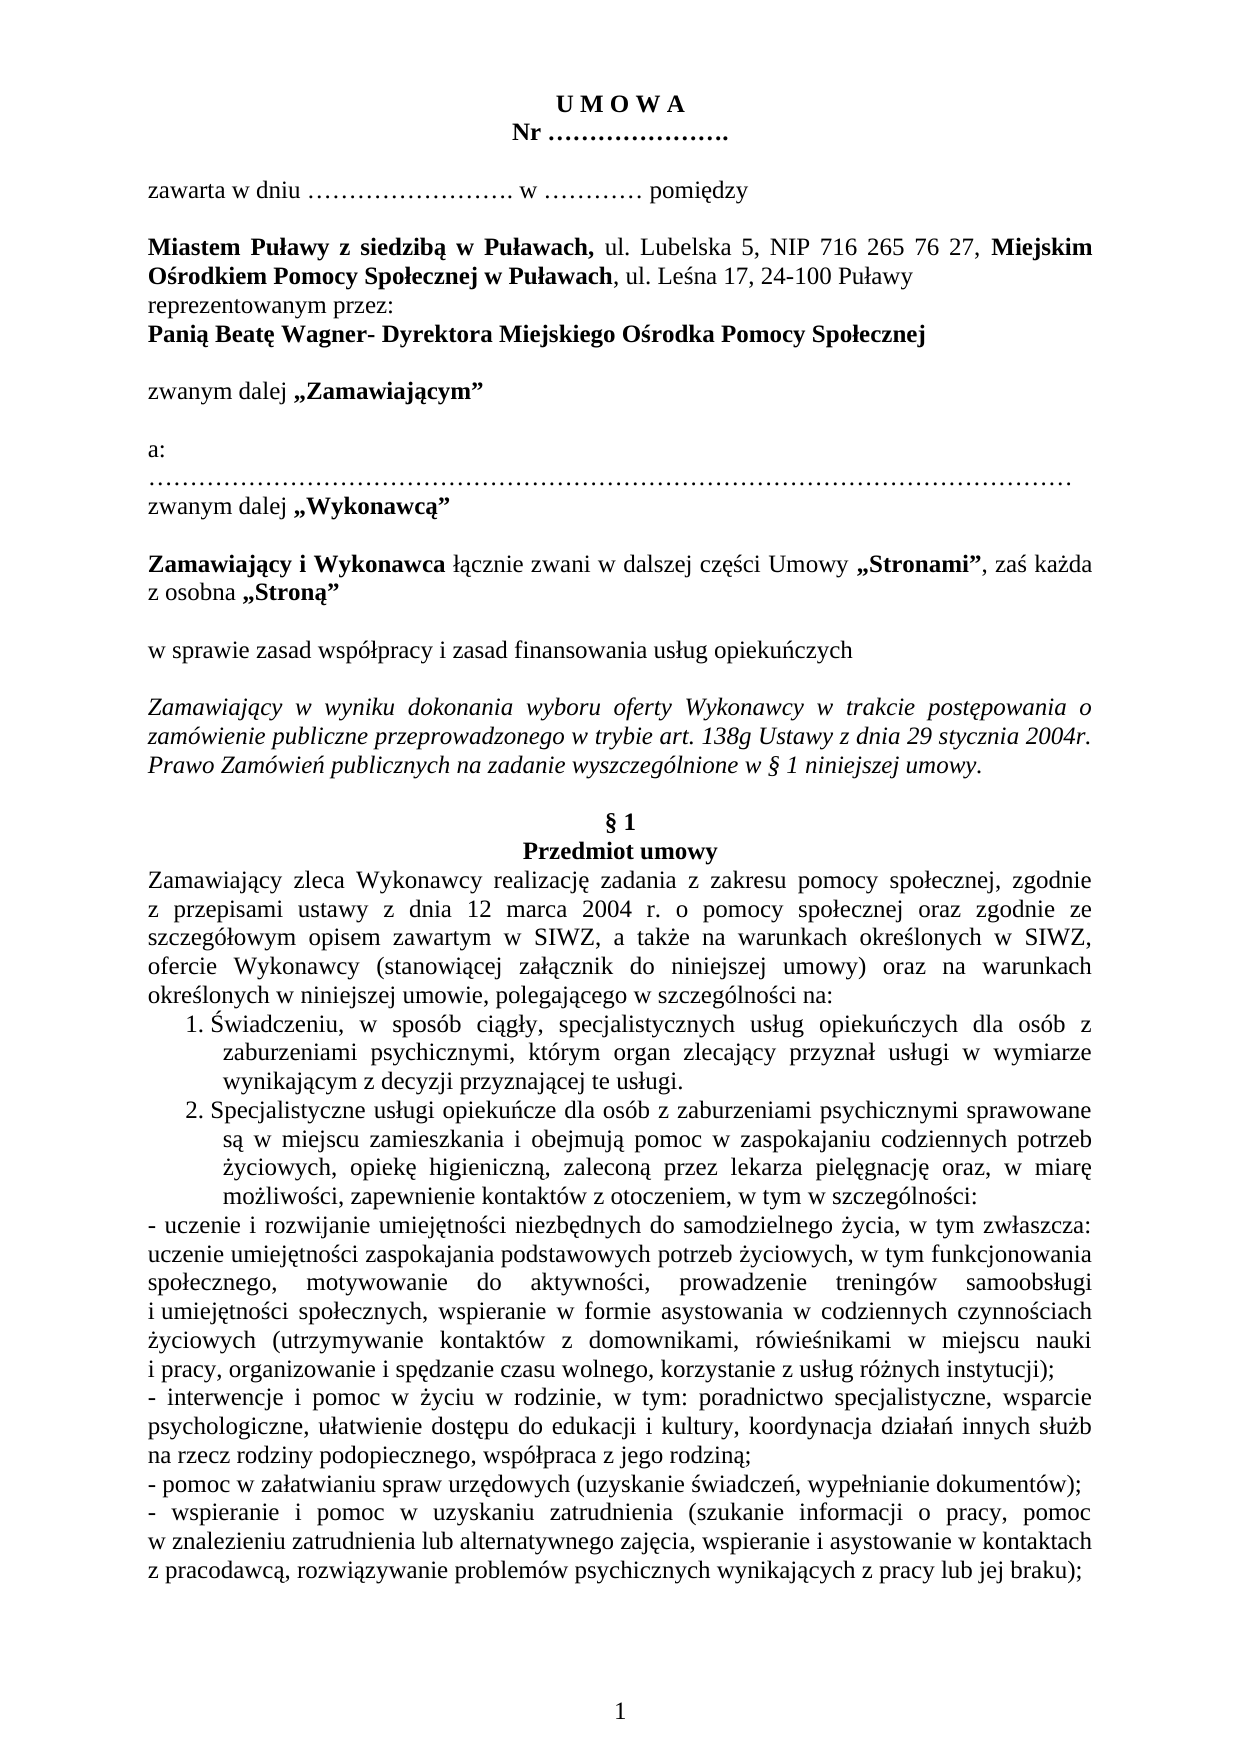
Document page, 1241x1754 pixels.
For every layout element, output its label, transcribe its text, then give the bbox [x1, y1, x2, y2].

text Nr …………………. [148, 117, 1093, 146]
text w sprawie zasad współpracy i zasad finansowania usług opiekuńczych [148, 635, 1093, 664]
text - uczenie i rozwijanie umiejętności niezbędnych do samodzielnego życia, w tym zwłaszcza: uczenie umiejętności zaspokajania podstawowych potrzeb życiowych, w tym funkcjonowania społecznego, motywowanie do aktywności, prowadzenie treningów samoobsługi i umiejętności społecznych, wspieranie w formie asystowania w codziennych czynnościach życiowych (utrzymywanie kontaktów z domownikami, rówieśnikami w miejscu nauki i pracy, organizowanie i spędzanie czasu wolnego, korzystanie z usług różnych instytucji); [148, 1210, 1093, 1382]
text ………………………………………………………………………………………………… [148, 462, 1093, 491]
text Zamawiający w wyniku dokonania wyboru oferty Wykonawcy w trakcie postępowania o zamówienie publiczne przeprowadzonego w trybie art. 138g Ustawy z dnia 29 stycznia 2004r. Prawo Zamówień publicznych na zadanie wyszczególnione w § 1 niniejszej umowy. [148, 692, 1093, 779]
text - pomoc w załatwianiu spraw urzędowych (uzyskanie świadczeń, wypełnianie dokumentów); [148, 1469, 1093, 1497]
list Świadczeniu, w sposób ciągły, specjalistycznych usług opiekuńczych dla osób z zaburzeniami psychicznymi, którym organ zlecający przyznał usługi w wymiarze wynikającym z decyzji przyznającej te usługi. [185, 1009, 1093, 1095]
text - wspieranie i pomoc w uzyskaniu zatrudnienia (szukanie informacji o pracy, pomoc w znalezieniu zatrudnienia lub alternatywnego zajęcia, wspieranie i asystowanie w kontaktach z pracodawcą, rozwiązywanie problemów psychicznych wynikających z pracy lub jej braku); [148, 1497, 1093, 1584]
text zawarta w dniu ……………………. w ………… pomiędzy [148, 175, 1093, 204]
text zwanym dalej „Zamawiającym” [148, 376, 1093, 405]
text reprezentowanym przez: [148, 290, 1093, 319]
text U M O W A [148, 89, 1093, 117]
text § 1 [148, 807, 1093, 836]
text Przedmiot umowy [148, 836, 1093, 865]
text - interwencje i pomoc w życiu w rodzinie, w tym: poradnictwo specjalistyczne, wsparcie psychologiczne, ułatwienie dostępu do edukacji i kultury, koordynacja działań innych służb na rzecz rodziny podopiecznego, współpraca z jego rodziną; [148, 1382, 1093, 1469]
list Specjalistyczne usługi opiekuńcze dla osób z zaburzeniami psychicznymi sprawowane są w miejscu zamieszkania i obejmują pomoc w zaspokajaniu codziennych potrzeb życiowych, opiekę higieniczną, zaleconą przez lekarza pielęgnację oraz, w miarę możliwości, zapewnienie kontaktów z otoczeniem, w tym w szczególności: [185, 1095, 1093, 1210]
text Panią Beatę Wagner- Dyrektora Miejskiego Ośrodka Pomocy Społecznej [148, 319, 1093, 347]
text Zamawiający zleca Wykonawcy realizację zadania z zakresu pomocy społecznej, zgodnie z przepisami ustawy z dnia 12 marca 2004 r. o pomocy społecznej oraz zgodnie ze szczegółowym opisem zawartym w SIWZ, a także na warunkach określonych w SIWZ, ofercie Wykonawcy (stanowiącej załącznik do niniejszej umowy) oraz na warunkach określonych w niniejszej umowie, polegającego w szczególności na: [148, 865, 1093, 1009]
text a: [148, 434, 1093, 462]
text Miastem Puławy z siedzibą w Puławach, ul. Lubelska 5, NIP 716 265 76 27, Miejskim Ośrodkiem Pomocy Społecznej w Puławach, ul. Leśna 17, 24-100 Puławy [148, 232, 1093, 290]
text zwanym dalej „Wykonawcą” [148, 491, 1093, 520]
text Zamawiający i Wykonawca łącznie zwani w dalszej części Umowy „Stronami”, zaś każda z osobna „Stroną” [148, 549, 1093, 606]
